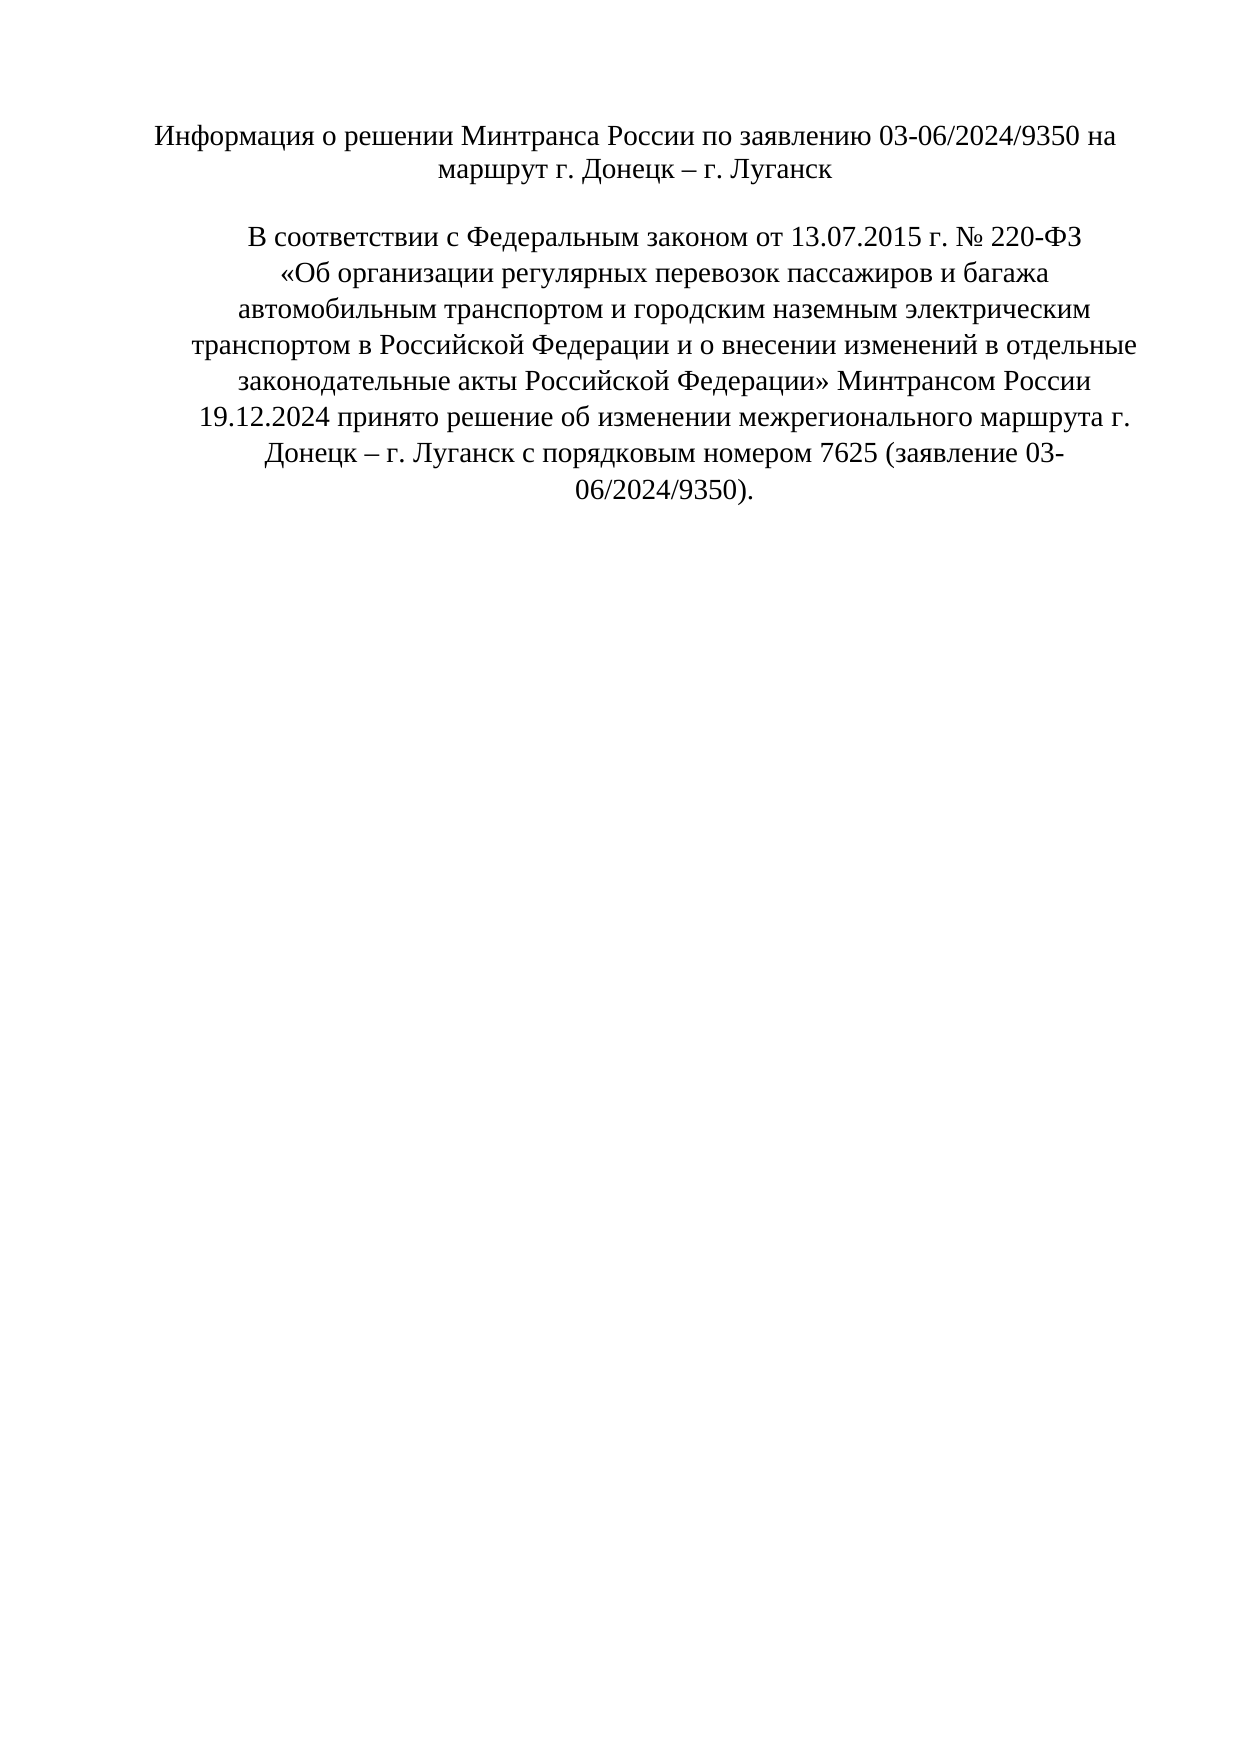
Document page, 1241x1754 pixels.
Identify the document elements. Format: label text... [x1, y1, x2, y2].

text В соответствии с Федеральным законом от 13.07.2015 г. № 220-ФЗ «Об организации регулярных перевозок пассажиров и багажа автомобильным транспортом и городским наземным электрическим транспортом в Российской Федерации и о внесении изменений в отдельные законодательные акты Российской Федерации» Минтрансом России 19.12.2024 принято решение об изменении межрегионального маршрута г. Донецк – г. Луганск с порядковым номером 7625 (заявление 03-06/2024/9350). [177, 219, 1152, 505]
text Информация о решении Минтранса России по заявлению 03-06/2024/9350 на маршрут г. Донецк – г. Луганск [118, 118, 1152, 185]
